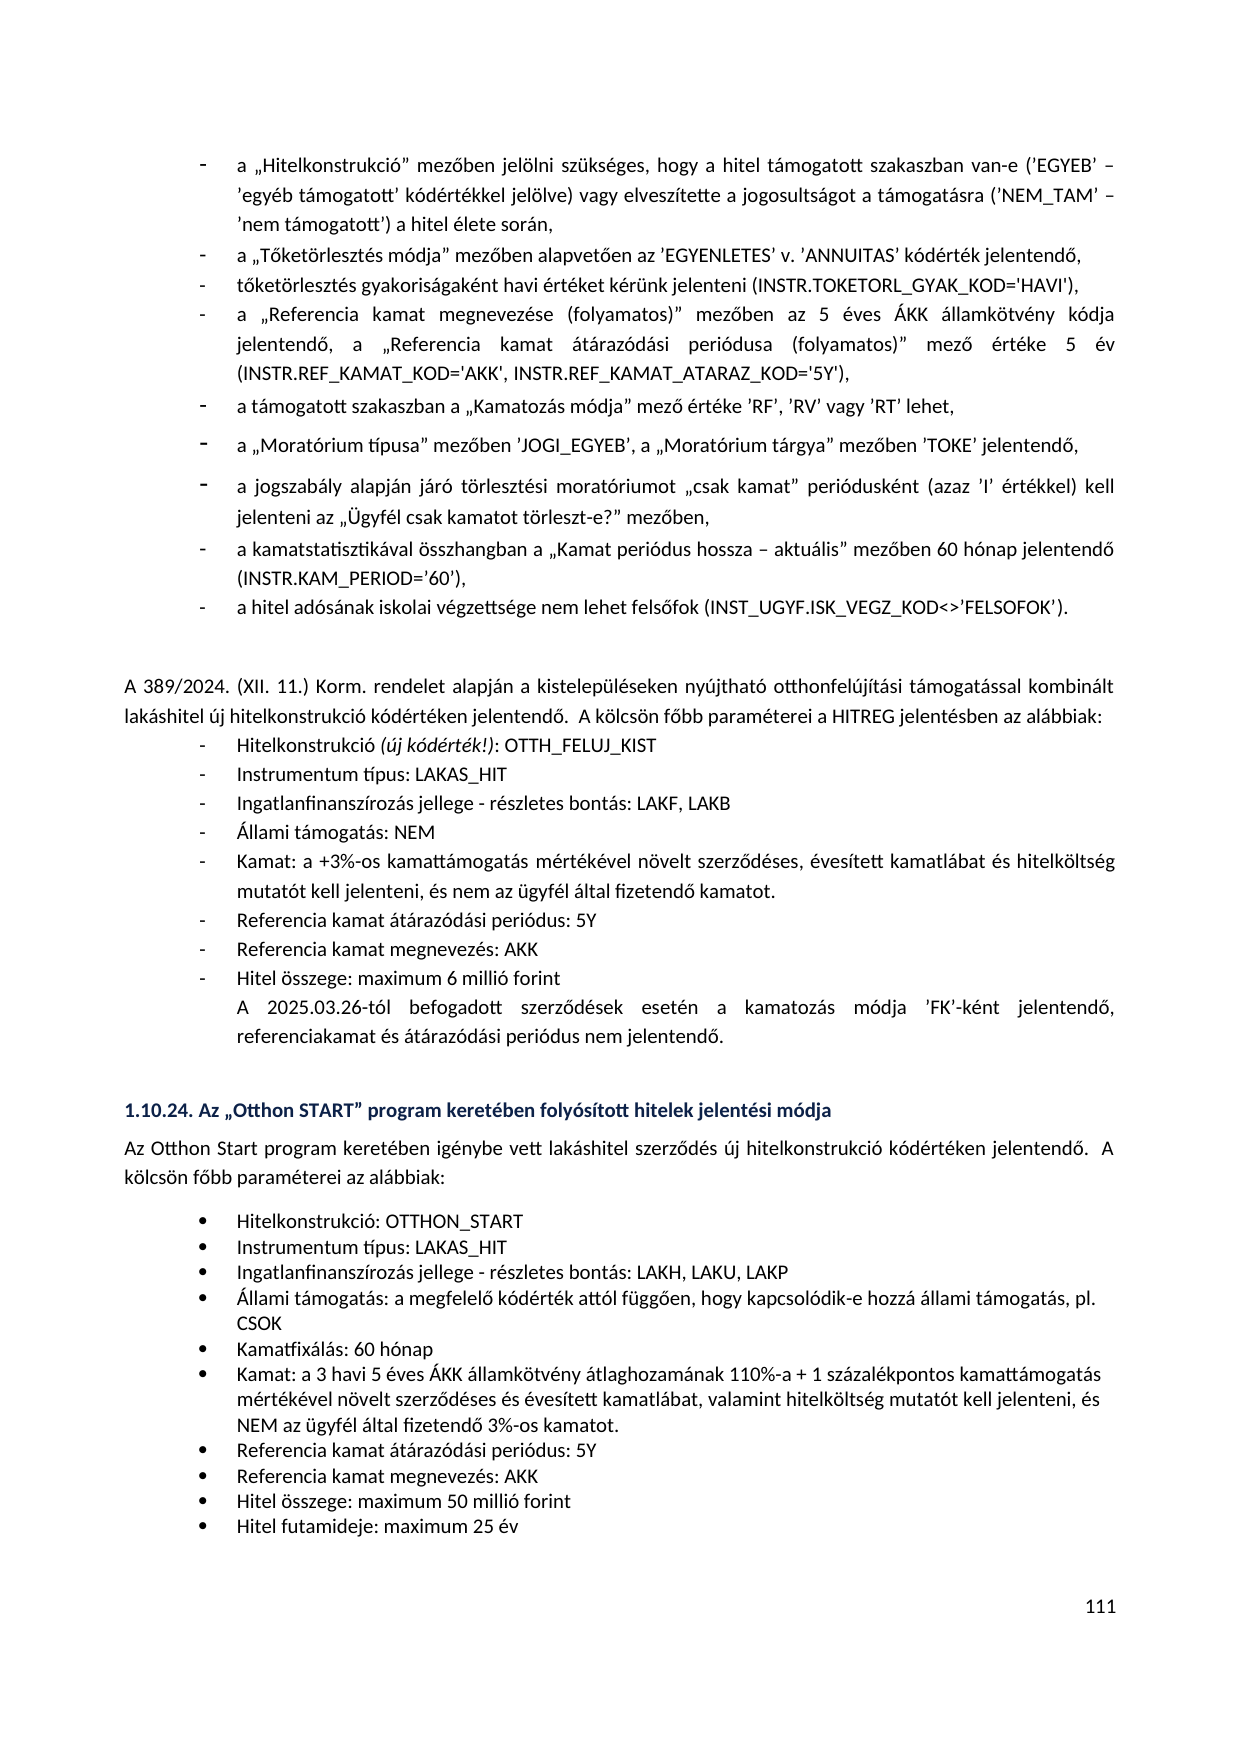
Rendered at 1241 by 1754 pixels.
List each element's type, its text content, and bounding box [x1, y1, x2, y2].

list a hitel adósának iskolai végzettsége nem lehet felsőfok (INST_UGYF.ISK_VEGZ_KOD<>’FELSOFOK’). [199, 594, 1116, 620]
subtitle Az „Otthon START” program keretében folyósított hitelek jelentési módja [124, 1098, 1116, 1123]
list a „Referencia kamat megnevezése (folyamatos)” mezőben az 5 éves ÁKK államkötvény kódja jelentendő, a „Referencia kamat átárazódási periódusa (folyamatos)” mező értéke 5 év (INSTR.REF_KAMAT_KOD='AKK', INSTR.REF_KAMAT_ATARAZ_KOD='5Y'), [199, 302, 1116, 385]
list Állami támogatás: a megfelelő kódérték attól függően, hogy kapcsolódik-e hozzá állami támogatás, pl. CSOK [199, 1285, 1116, 1336]
list Kamat: a 3 havi 5 éves ÁKK államkötvény átlaghozamának 110%-a + 1 százalékpontos kamattámogatás mértékével növelt szerződéses és évesített kamatlábat, valamint hitelköltség mutatót kell jelenteni, és NEM az ügyfél által fizetendő 3%-os kamatot. [199, 1361, 1116, 1437]
list Hitelkonstrukció: OTTHON_START [199, 1209, 1116, 1234]
list A 2025.03.26-tól befogadott szerződések esetén a kamatozás módja ’FK’-ként jelentendő, referenciakamat és átárazódási periódus nem jelentendő. [237, 994, 1116, 1049]
list a jogszabály alapján járó törlesztési moratóriumot „csak kamat” periódusként (azaz ’I’ értékkel) kell jelenteni az „Ügyfél csak kamatot törleszt-e?” mezőben, [199, 465, 1116, 530]
list Referencia kamat átárazódási periódus: 5Y [199, 907, 1116, 932]
list Hitel futamideje: maximum 25 év [199, 1514, 1116, 1539]
list Állami támogatás: NEM [199, 819, 1116, 845]
list Kamat: a +3%-os kamattámogatás mértékével növelt szerződéses, évesített kamatlábat és hitelköltség mutatót kell jelenteni, és nem az ügyfél által fizetendő kamatot. [199, 849, 1116, 903]
list a „Moratórium típusa” mezőben ’JOGI_EGYEB’, a „Moratórium tárgya” mezőben ’TOKE’ jelentendő, [199, 424, 1116, 460]
list Referencia kamat megnevezés: AKK [199, 1463, 1116, 1488]
list Kamatfixálás: 60 hónap [199, 1336, 1116, 1361]
list a támogatott szakaszban a „Kamatozás módja” mező értéke ’RF’, ’RV’ vagy ’RT’ lehet, [199, 389, 1116, 420]
list Referencia kamat megnevezés: AKK [199, 936, 1116, 962]
list Instrumentum típus: LAKAS_HIT [199, 1234, 1116, 1259]
list a „Tőketörlesztés módja” mezőben alapvetően az ’EGYENLETES’ v. ’ANNUITAS’ kódérték jelentendő, [199, 240, 1116, 268]
list Hitel összege: maximum 6 millió forint [199, 965, 1116, 991]
list Ingatlanfinanszírozás jellege - részletes bontás: LAKH, LAKU, LAKP [199, 1259, 1116, 1285]
text A 389/2024. (XII. 11.) Korm. rendelet alapján a kistelepüléseken nyújtható otthonfelújítási támogatással kombinált lakáshitel új hitelkonstrukció kódértéken jelentendő. A kölcsön főbb paraméterei a HITREG jelentésben az alábbiak: [124, 674, 1116, 728]
text Az Otthon Start program keretében igénybe vett lakáshitel szerződés új hitelkonstrukció kódértéken jelentendő. A kölcsön főbb paraméterei az alábbiak: [124, 1135, 1116, 1189]
list a „Hitelkonstrukció” mezőben jelölni szükséges, hogy a hitel támogatott szakaszban van-e (’EGYEB’ – ’egyéb támogatott’ kódértékkel jelölve) vagy elveszítette a jogosultságot a támogatásra (’NEM_TAM’ – ’nem támogatott’) a hitel élete során, [199, 148, 1116, 237]
list Referencia kamat átárazódási periódus: 5Y [199, 1437, 1116, 1463]
list Instrumentum típus: LAKAS_HIT [199, 761, 1116, 787]
list Hitelkonstrukció (új kódérték!): OTTH_FELUJ_KIST [199, 732, 1116, 757]
list Hitel összege: maximum 50 millió forint [199, 1488, 1116, 1514]
list a kamatstatisztikával összhangban a „Kamat periódus hossza – aktuális” mezőben 60 hónap jelentendő (INSTR.KAM_PERIOD=’60’), [199, 534, 1116, 591]
list tőketörlesztés gyakoriságaként havi értéket kérünk jelenteni (INSTR.TOKETORL_GYAK_KOD='HAVI'), [199, 272, 1116, 298]
list Ingatlanfinanszírozás jellege - részletes bontás: LAKF, LAKB [199, 790, 1116, 816]
